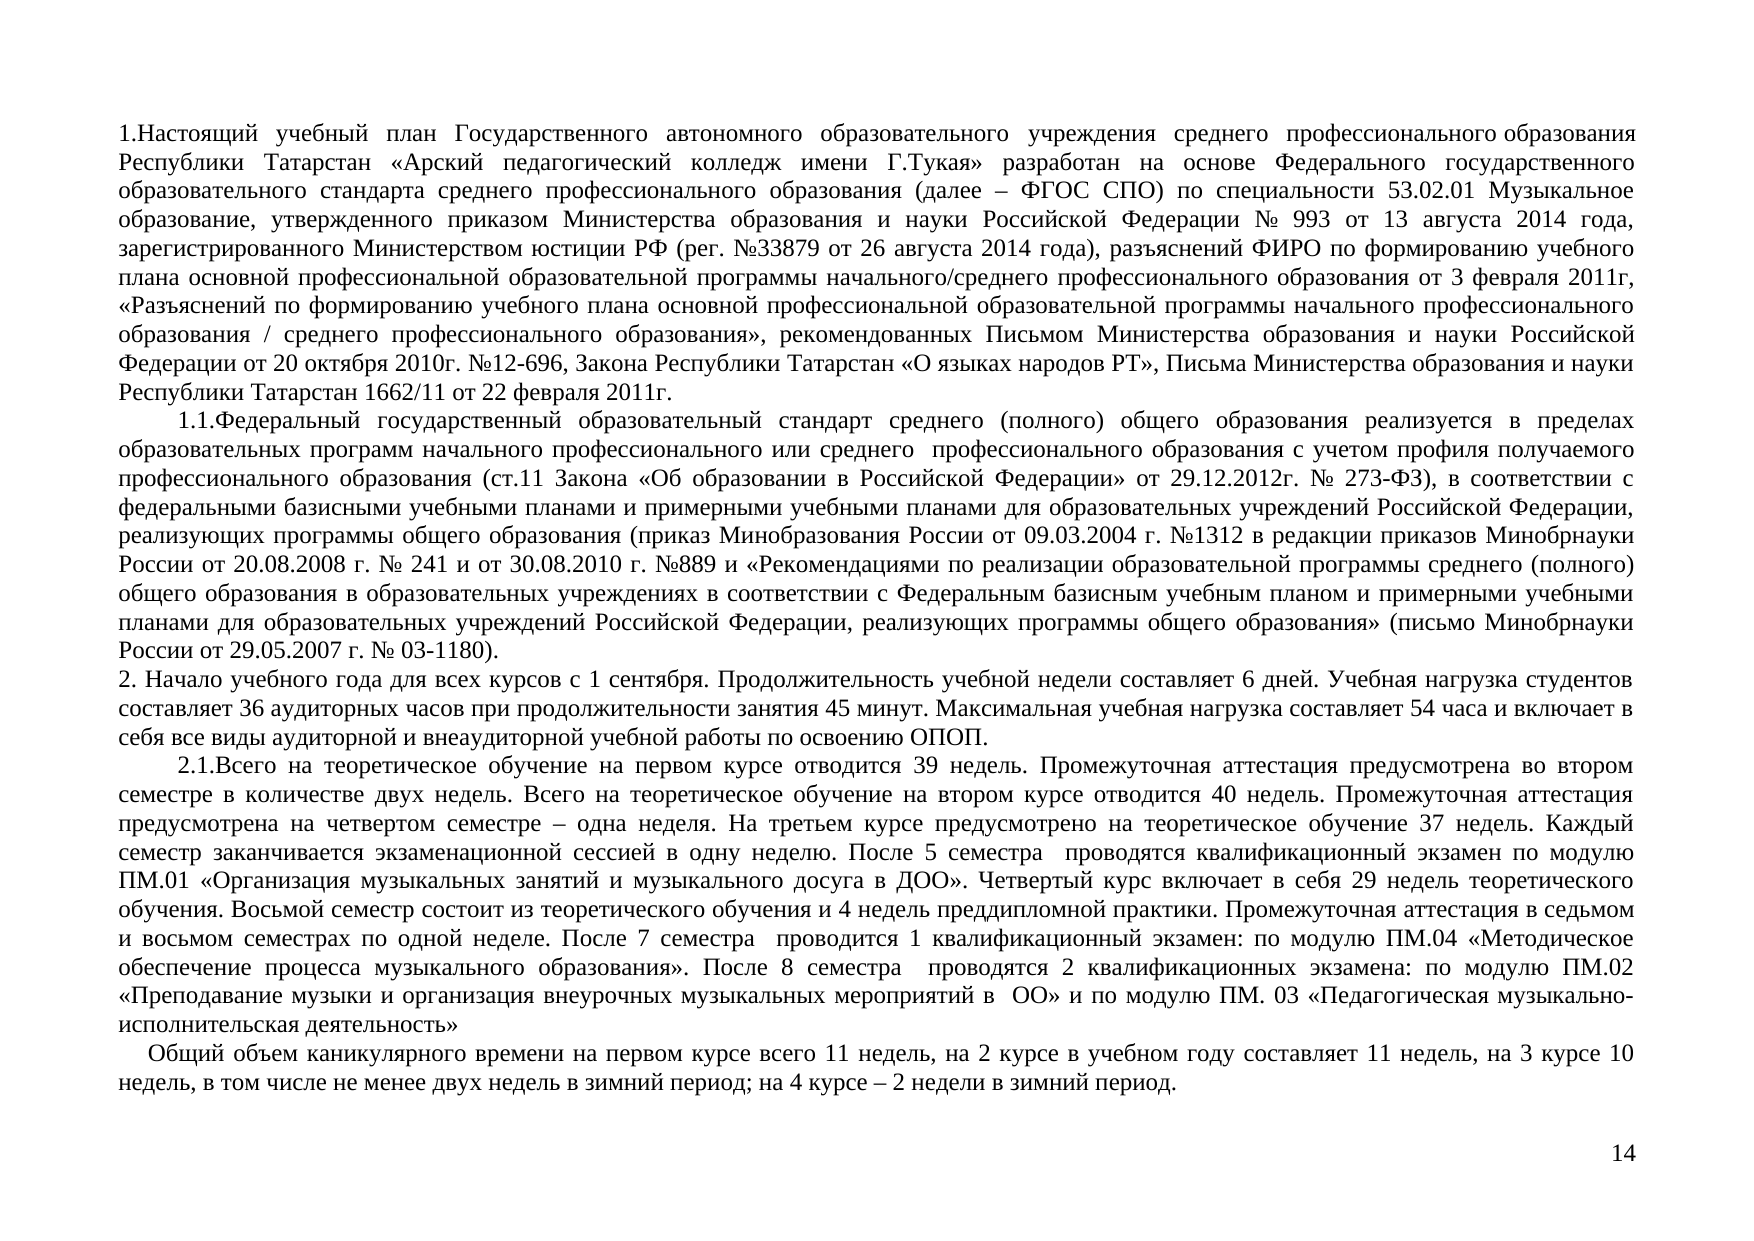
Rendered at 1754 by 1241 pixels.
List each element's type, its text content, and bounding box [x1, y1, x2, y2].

text 1.1.Федеральный государственный образовательный стандарт среднего (полного) общего образования реализуется в пределах образовательных программ начального профессионального или среднего профессионального образования с учетом профиля получаемого профессионального образования (ст.11 Закона «Об образовании в Российской Федерации» от 29.12.2012г. № 273-ФЗ), в соответствии с федеральными базисными учебными планами и примерными учебными планами для образовательных учреждений Российской Федерации, реализующих программы общего образования (приказ Минобразования России от 09.03.2004 г. №1312 в редакции приказов Минобрнауки России от 20.08.2008 г. № 241 и от 30.08.2010 г. №889 и «Рекомендациями по реализации образовательной программы среднего (полного) общего образования в образовательных учреждениях в соответствии с Федеральным базисным учебным планом и примерными учебными планами для образовательных учреждений Российской Федерации, реализующих программы общего образования» (письмо Минобрнауки России от 29.05.2007 г. № 03-1180). [118, 406, 1636, 664]
text 1.Настоящий учебный план Государственного автономного образовательного учреждения среднего профессионального образования Республики Татарстан «Арский педагогический колледж имени Г.Тукая» разработан на основе Федерального государственного образовательного стандарта среднего профессионального образования (далее – ФГОС СПО) по специальности 53.02.01 Музыкальное образование, утвержденного приказом Министерства образования и науки Российской Федерации № 993 от 13 августа 2014 года, зарегистрированного Министерством юстиции РФ (рег. №33879 от 26 августа 2014 года), разъяснений ФИРО по формированию учебного плана основной профессиональной образовательной программы начального/среднего профессионального образования от 3 февраля 2011г, «Разъяснений по формированию учебного плана основной профессиональной образовательной программы начального профессионального образования / среднего профессионального образования», рекомендованных Письмом Министерства образования и науки Российской Федерации от 20 октября 2010г. №12-696, Закона Республики Татарстан «О языках народов РТ», Письма Министерства образования и науки Республики Татарстан 1662/11 от 22 февраля 2011г. [118, 118, 1636, 406]
text Общий объем каникулярного времени на первом курсе всего 11 недель, на 2 курсе в учебном году составляет 11 недель, на 3 курсе 10 недель, в том числе не менее двух недель в зимний период; на 4 курсе – 2 недели в зимний период. [118, 1038, 1636, 1096]
text 2.1.Всего на теоретическое обучение на первом курсе отводится 39 недель. Промежуточная аттестация предусмотрена во втором семестре в количестве двух недель. Всего на теоретическое обучение на втором курсе отводится 40 недель. Промежуточная аттестация предусмотрена на четвертом семестре – одна неделя. На третьем курсе предусмотрено на теоретическое обучение 37 недель. Каждый семестр заканчивается экзаменационной сессией в одну неделю. После 5 семестра проводятся квалификационный экзамен по модулю ПМ.01 «Организация музыкальных занятий и музыкального досуга в ДОО». Четвертый курс включает в себя 29 недель теоретического обучения. Восьмой семестр состоит из теоретического обучения и 4 недель преддипломной практики. Промежуточная аттестация в седьмом и восьмом семестрах по одной неделе. После 7 семестра проводится 1 квалификационный экзамен: по модулю ПМ.04 «Методическое обеспечение процесса музыкального образования». После 8 семестра проводятся 2 квалификационных экзамена: по модулю ПМ.02 «Преподавание музыки и организация внеурочных музыкальных мероприятий в ОО» и по модулю ПМ. 03 «Педагогическая музыкально-исполнительская деятельность» [118, 751, 1636, 1038]
text 2. Начало учебного года для всех курсов с 1 сентября. Продолжительность учебной недели составляет 6 дней. Учебная нагрузка студентов составляет 36 аудиторных часов при продолжительности занятия 45 минут. Максимальная учебная нагрузка составляет 54 часа и включает в себя все виды аудиторной и внеаудиторной учебной работы по освоению ОПОП. [118, 664, 1636, 751]
